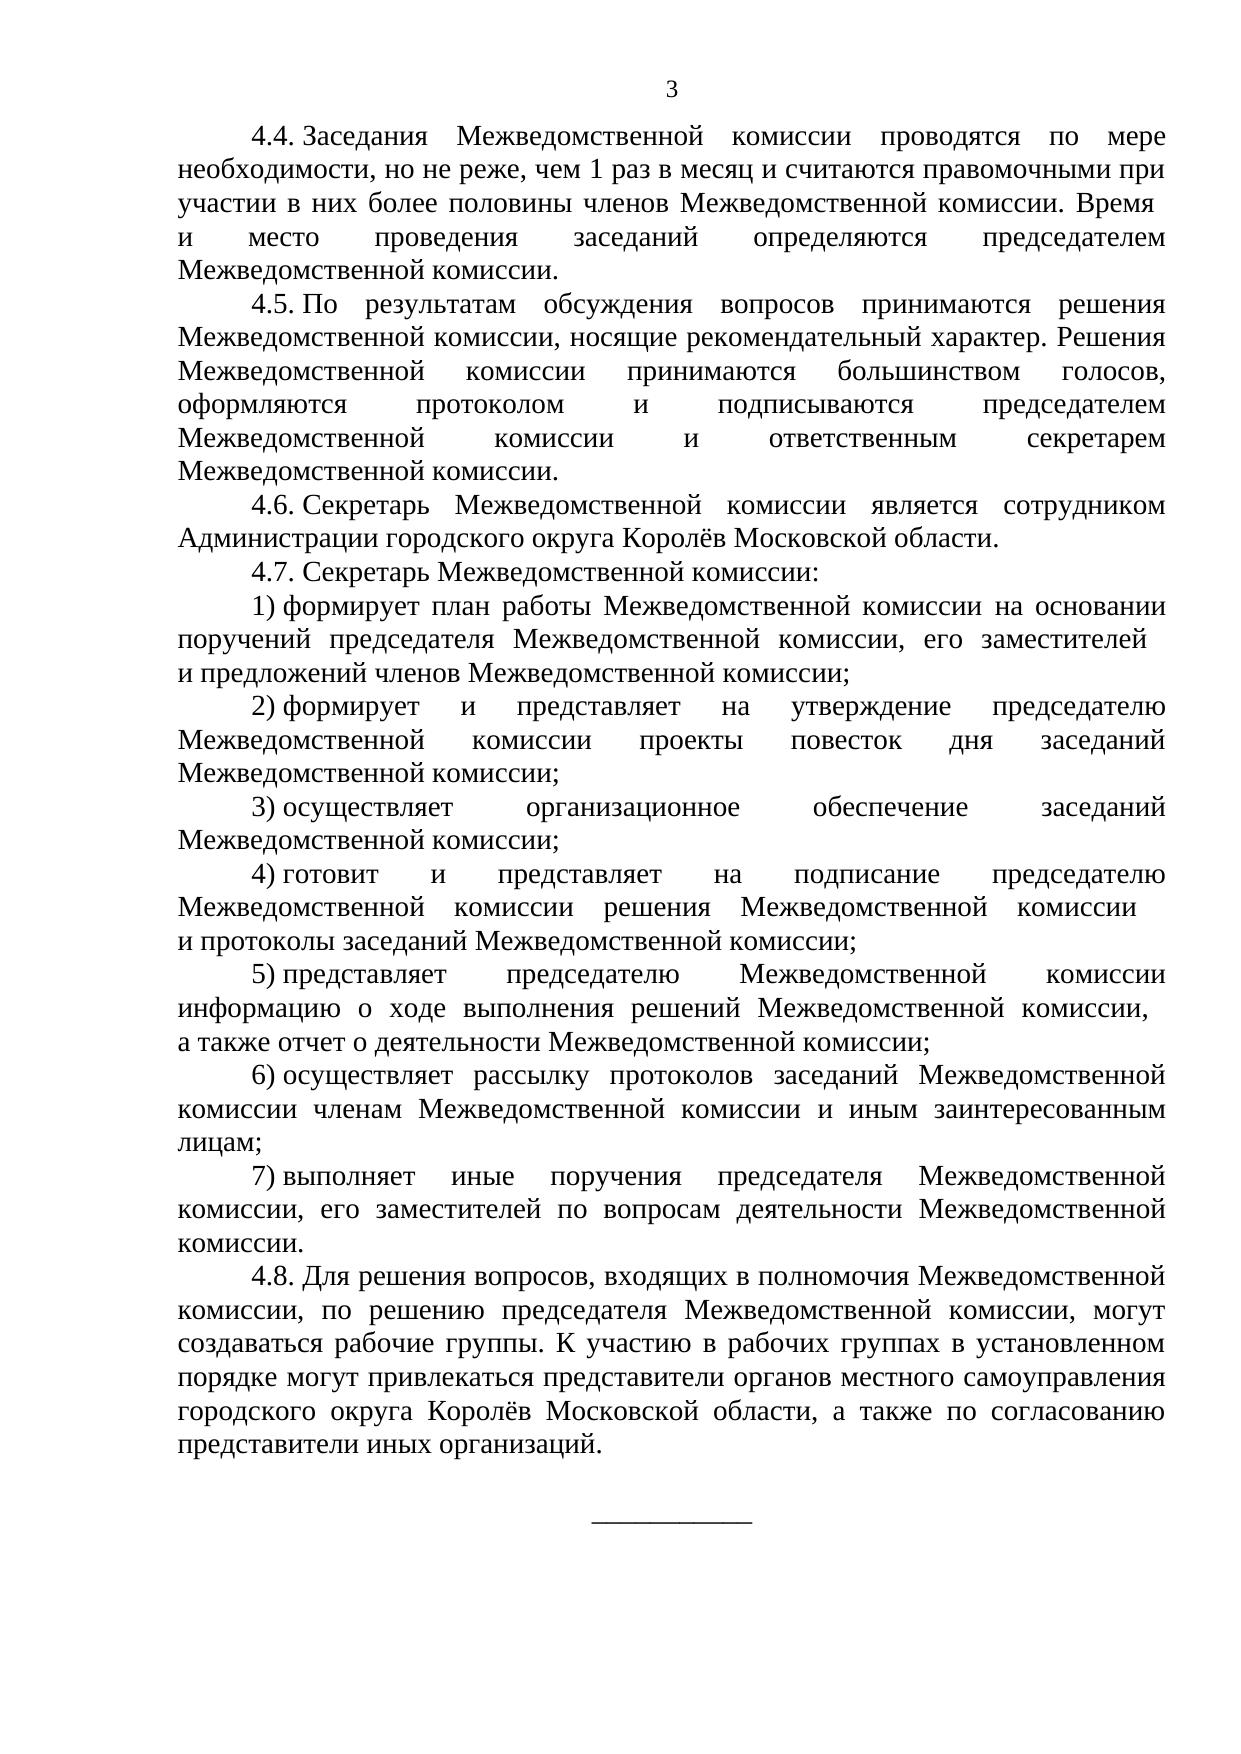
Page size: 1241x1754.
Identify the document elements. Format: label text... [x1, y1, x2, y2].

text 4) готовит и представляет на подписание председателю Межведомственной комиссии решения Межведомственной комиссии и протоколы заседаний Межведомственной комиссии; [177, 856, 1166, 957]
text 4.8. Для решения вопросов, входящих в полномочия Межведомственной комиссии, по решению председателя Межведомственной комиссии, могут создаваться рабочие группы. К участию в рабочих группах в установленном порядке могут привлекаться представители органов местного самоуправления городского округа Королёв Московской области, а также по согласованию представители иных организаций. [177, 1258, 1166, 1460]
text 4.6. Секретарь Межведомственной комиссии является сотрудником Администрации городского округа Королёв Московской области. [177, 487, 1166, 554]
text 4.4. Заседания Межведомственной комиссии проводятся по мере необходимости, но не реже, чем 1 раз в месяц и считаются правомочными при участии в них более половины членов Межведомственной комиссии. Время и место проведения заседаний определяются председателем Межведомственной комиссии. [177, 118, 1166, 286]
text 3) осуществляет организационное обеспечение заседаний Межведомственной комиссии; [177, 789, 1166, 856]
text 7) выполняет иные поручения председателя Межведомственной комиссии, его заместителей по вопросам деятельности Межведомственной комиссии. [177, 1158, 1166, 1258]
text 4.7. Секретарь Межведомственной комиссии: [177, 554, 1166, 588]
text 5) представляет председателю Межведомственной комиссии информацию о ходе выполнения решений Межведомственной комиссии, а также отчет о деятельности Межведомственной комиссии; [177, 957, 1166, 1057]
text 1) формирует план работы Межведомственной комиссии на основании поручений председателя Межведомственной комиссии, его заместителей и предложений членов Межведомственной комиссии; [177, 588, 1166, 688]
text 6) осуществляет рассылку протоколов заседаний Межведомственной комиссии членам Межведомственной комиссии и иным заинтересованным лицам; [177, 1057, 1166, 1158]
text ___________ [177, 1493, 1166, 1527]
text 2) формирует и представляет на утверждение председателю Межведомственной комиссии проекты повесток дня заседаний Межведомственной комиссии; [177, 688, 1166, 789]
text 4.5. По результатам обсуждения вопросов принимаются решения Межведомственной комиссии, носящие рекомендательный характер. Решения Межведомственной комиссии принимаются большинством голосов, оформляются протоколом и подписываются председателем Межведомственной комиссии и ответственным секретарем Межведомственной комиссии. [177, 286, 1166, 487]
